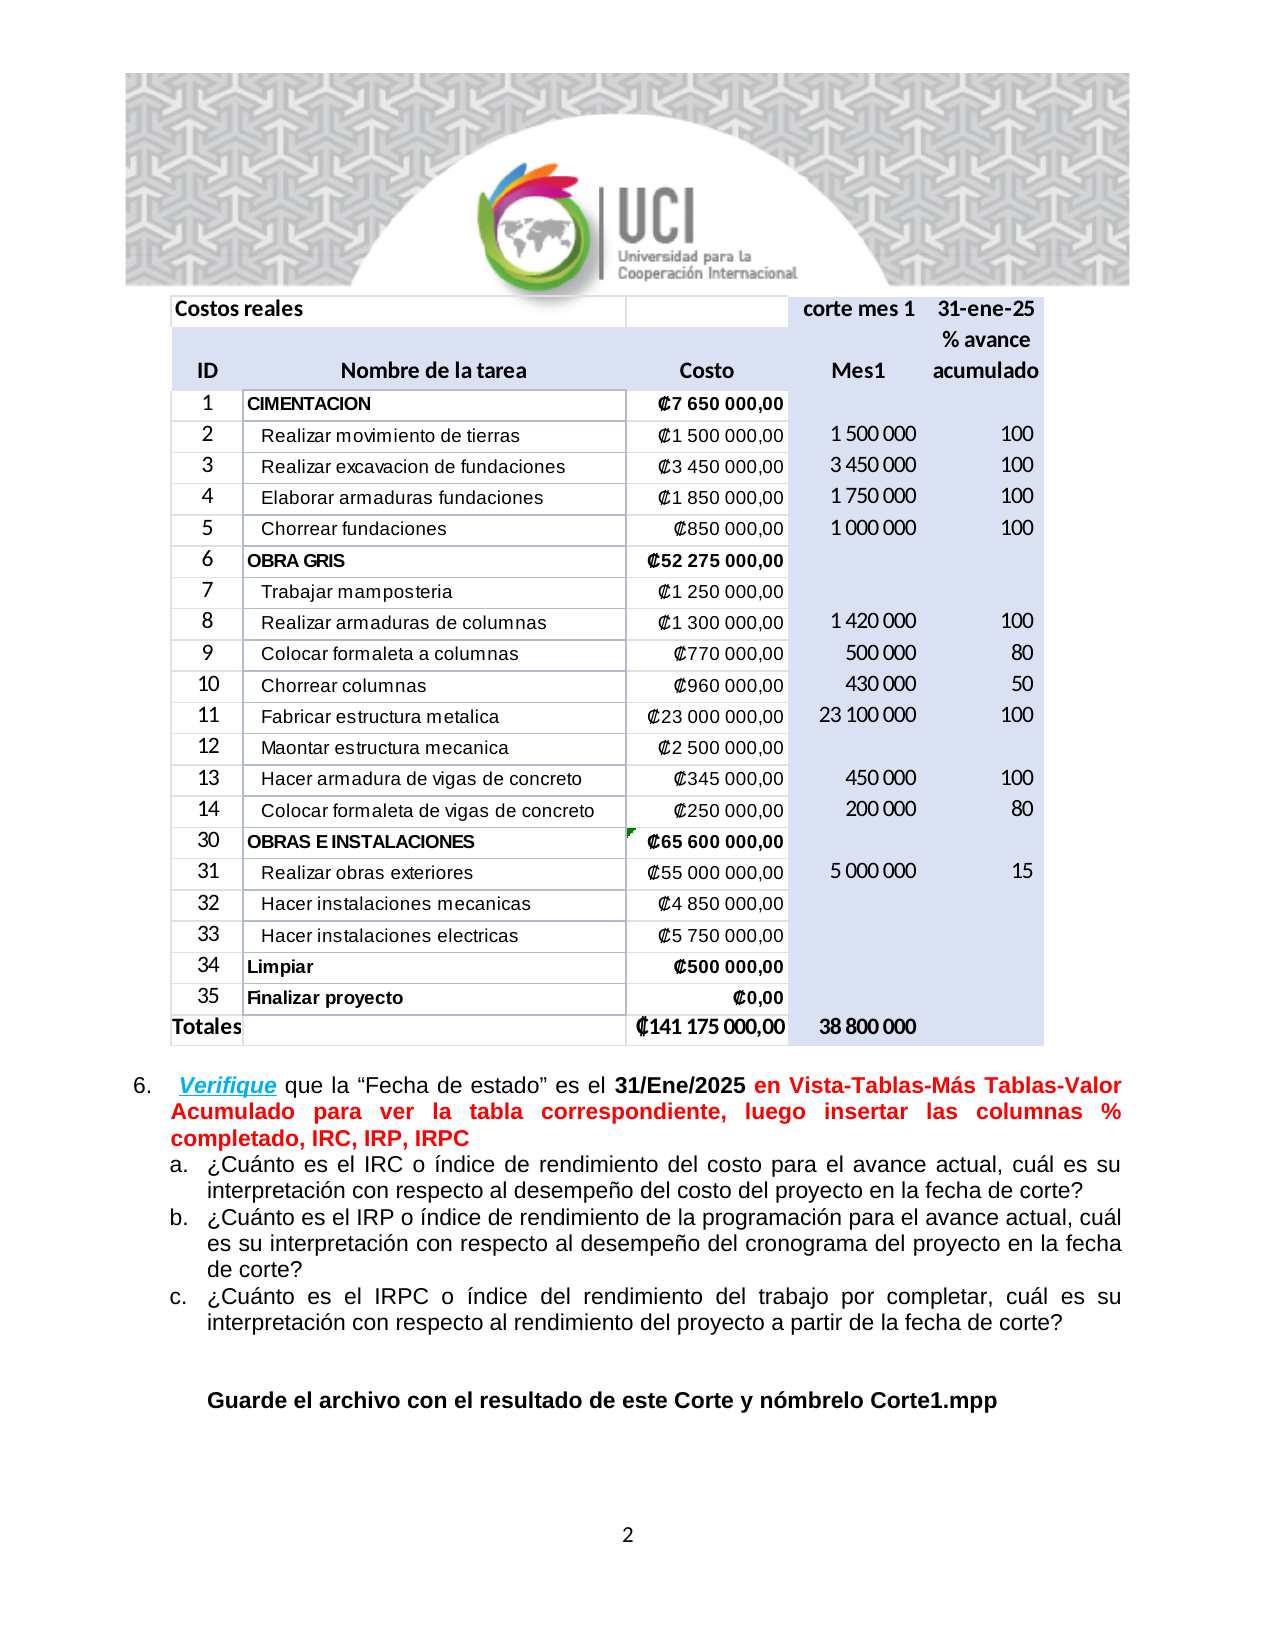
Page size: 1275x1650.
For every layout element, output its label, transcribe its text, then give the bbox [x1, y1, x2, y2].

picture [172, 297, 625, 321]
list ¿Cuánto es el IRP o índice de rendimiento de la programación para el avance actual, cuál es su interpretación con respecto al desempeño del cronograma del proyecto en la fecha de corte? [169, 1204, 1122, 1283]
picture [125, 73, 1130, 321]
list Verifique que la “Fecha de estado” es el 31/Ene/2025 en Vista-Tablas-Más Tablas-Valor Acumulado para ver la tabla correspondiente, luego insertar las columnas % completado, IRC, IRP, IRPC [133, 1072, 1122, 1151]
list ¿Cuánto es el IRC o índice de rendimiento del costo para el avance actual, cuál es su interpretación con respecto al desempeño del costo del proyecto en la fecha de corte? [169, 1151, 1122, 1204]
list ¿Cuánto es el IRPC o índice del rendimiento del trabajo por completar, cuál es su interpretación con respecto al rendimiento del proyecto a partir de la fecha de corte? [169, 1283, 1122, 1336]
text Guarde el archivo con el resultado de este Corte y nómbrelo Corte1.mpp [207, 1387, 1122, 1413]
